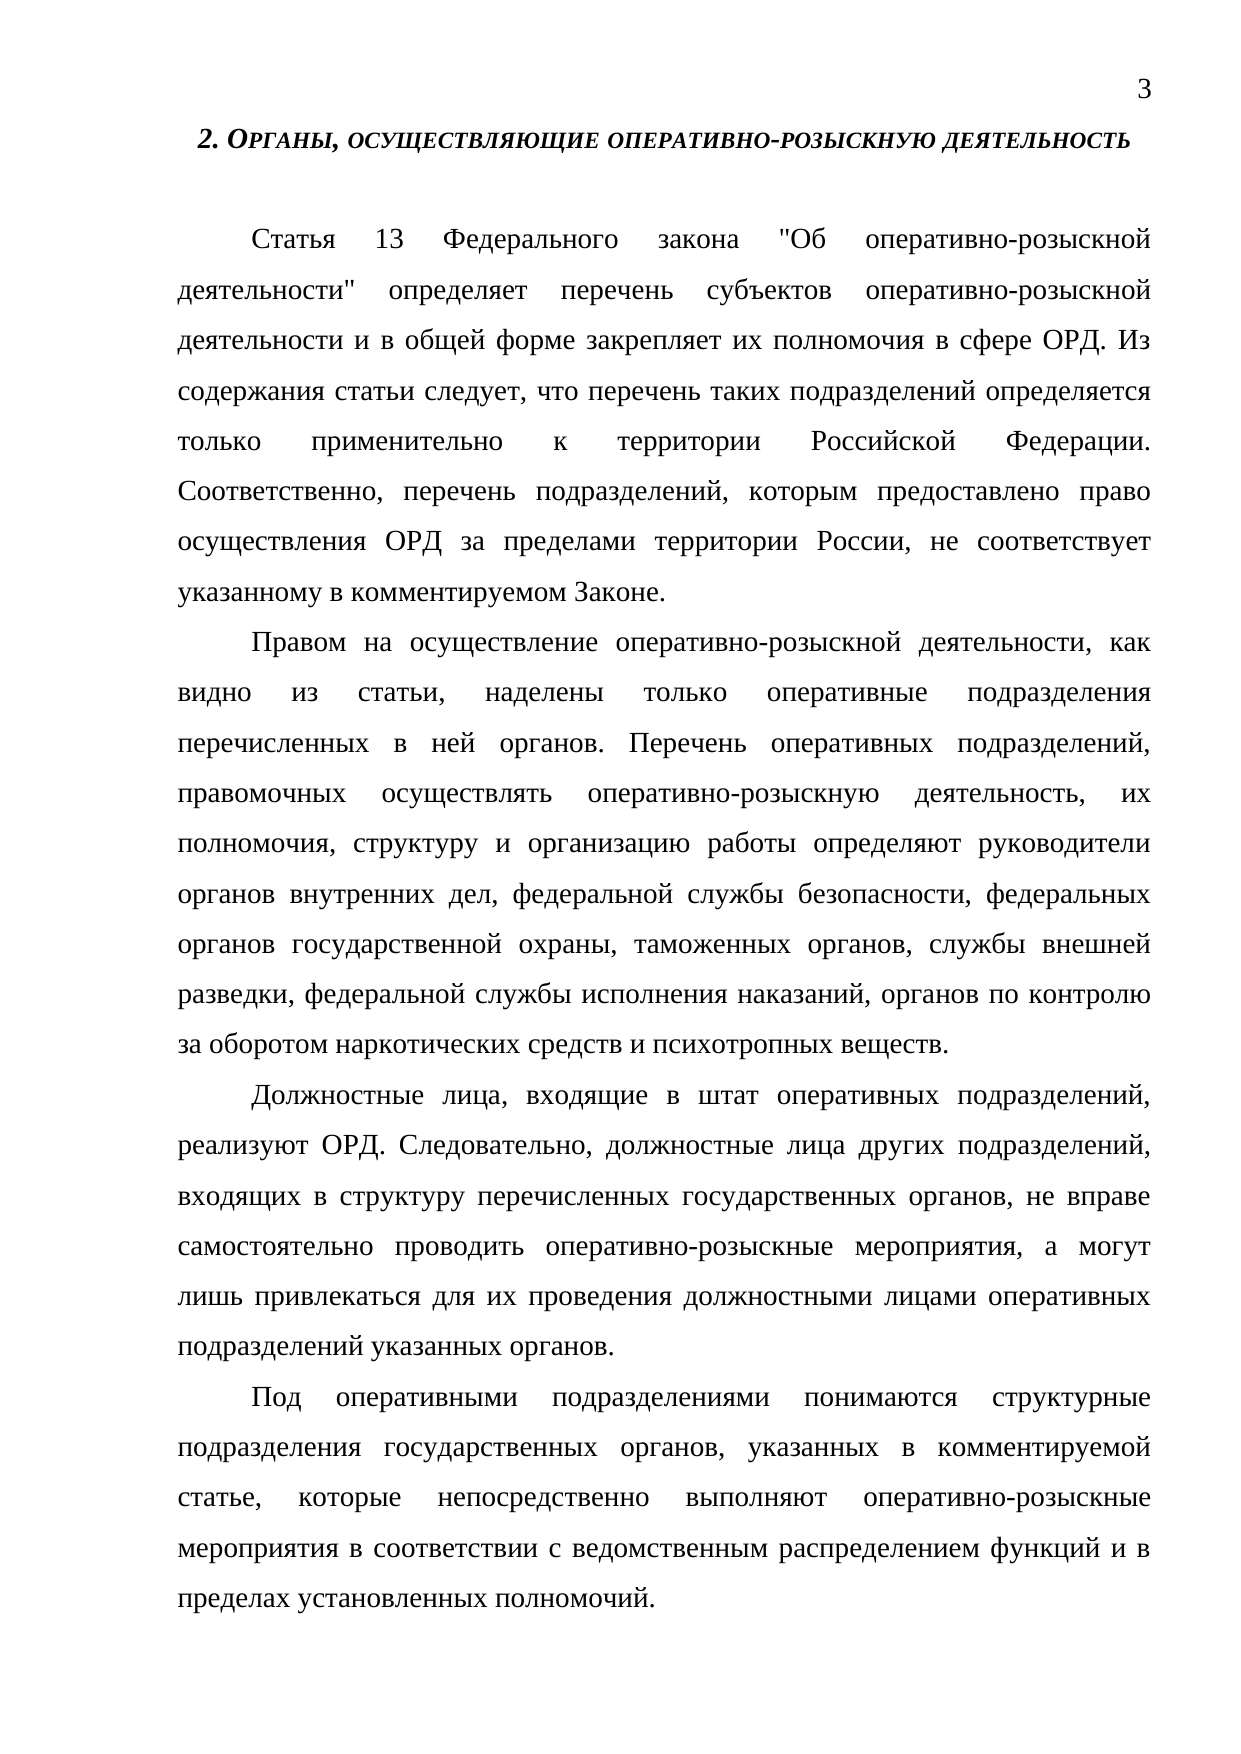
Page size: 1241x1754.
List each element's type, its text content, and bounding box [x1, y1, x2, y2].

text Должностные лица, входящие в штат оперативных подразделений, реализуют ОРД. Следовательно, должностные лица других подразделений, входящих в структуру перечисленных государственных органов, не вправе самостоятельно проводить оперативно-розыскные мероприятия, а могут лишь привлекаться для их проведения должностными лицами оперативных подразделений указанных органов. [177, 1077, 1152, 1362]
text Под оперативными подразделениями понимаются структурные подразделения государственных органов, указанных в комментируемой статье, которые непосредственно выполняют оперативно-розыскные мероприятия в соответствии с ведомственным распределением функций и в пределах установленных полномочий. [177, 1379, 1152, 1614]
subtitle 2. Органы, осуществляющие оперативно-розыскную деятельность [177, 121, 1152, 154]
text Статья 13 Федерального закона "Об оперативно-розыскной деятельности" определяет перечень субъектов оперативно-розыскной деятельности и в общей форме закрепляет их полномочия в сфере ОРД. Из содержания статьи следует, что перечень таких подразделений определяется только применительно к территории Российской Федерации. Соответственно, перечень подразделений, которым предоставлено право осуществления ОРД за пределами территории России, не соответствует указанному в комментируемом Законе. [177, 222, 1152, 607]
text Правом на осуществление оперативно-розыскной деятельности, как видно из статьи, наделены только оперативные подразделения перечисленных в ней органов. Перечень оперативных подразделений, правомочных осуществлять оперативно-розыскную деятельность, их полномочия, структуру и организацию работы определяют руководители органов внутренних дел, федеральной службы безопасности, федеральных органов государственной охраны, таможенных органов, службы внешней разведки, федеральной службы исполнения наказаний, органов по контролю за оборотом наркотических средств и психотропных веществ. [177, 624, 1152, 1060]
